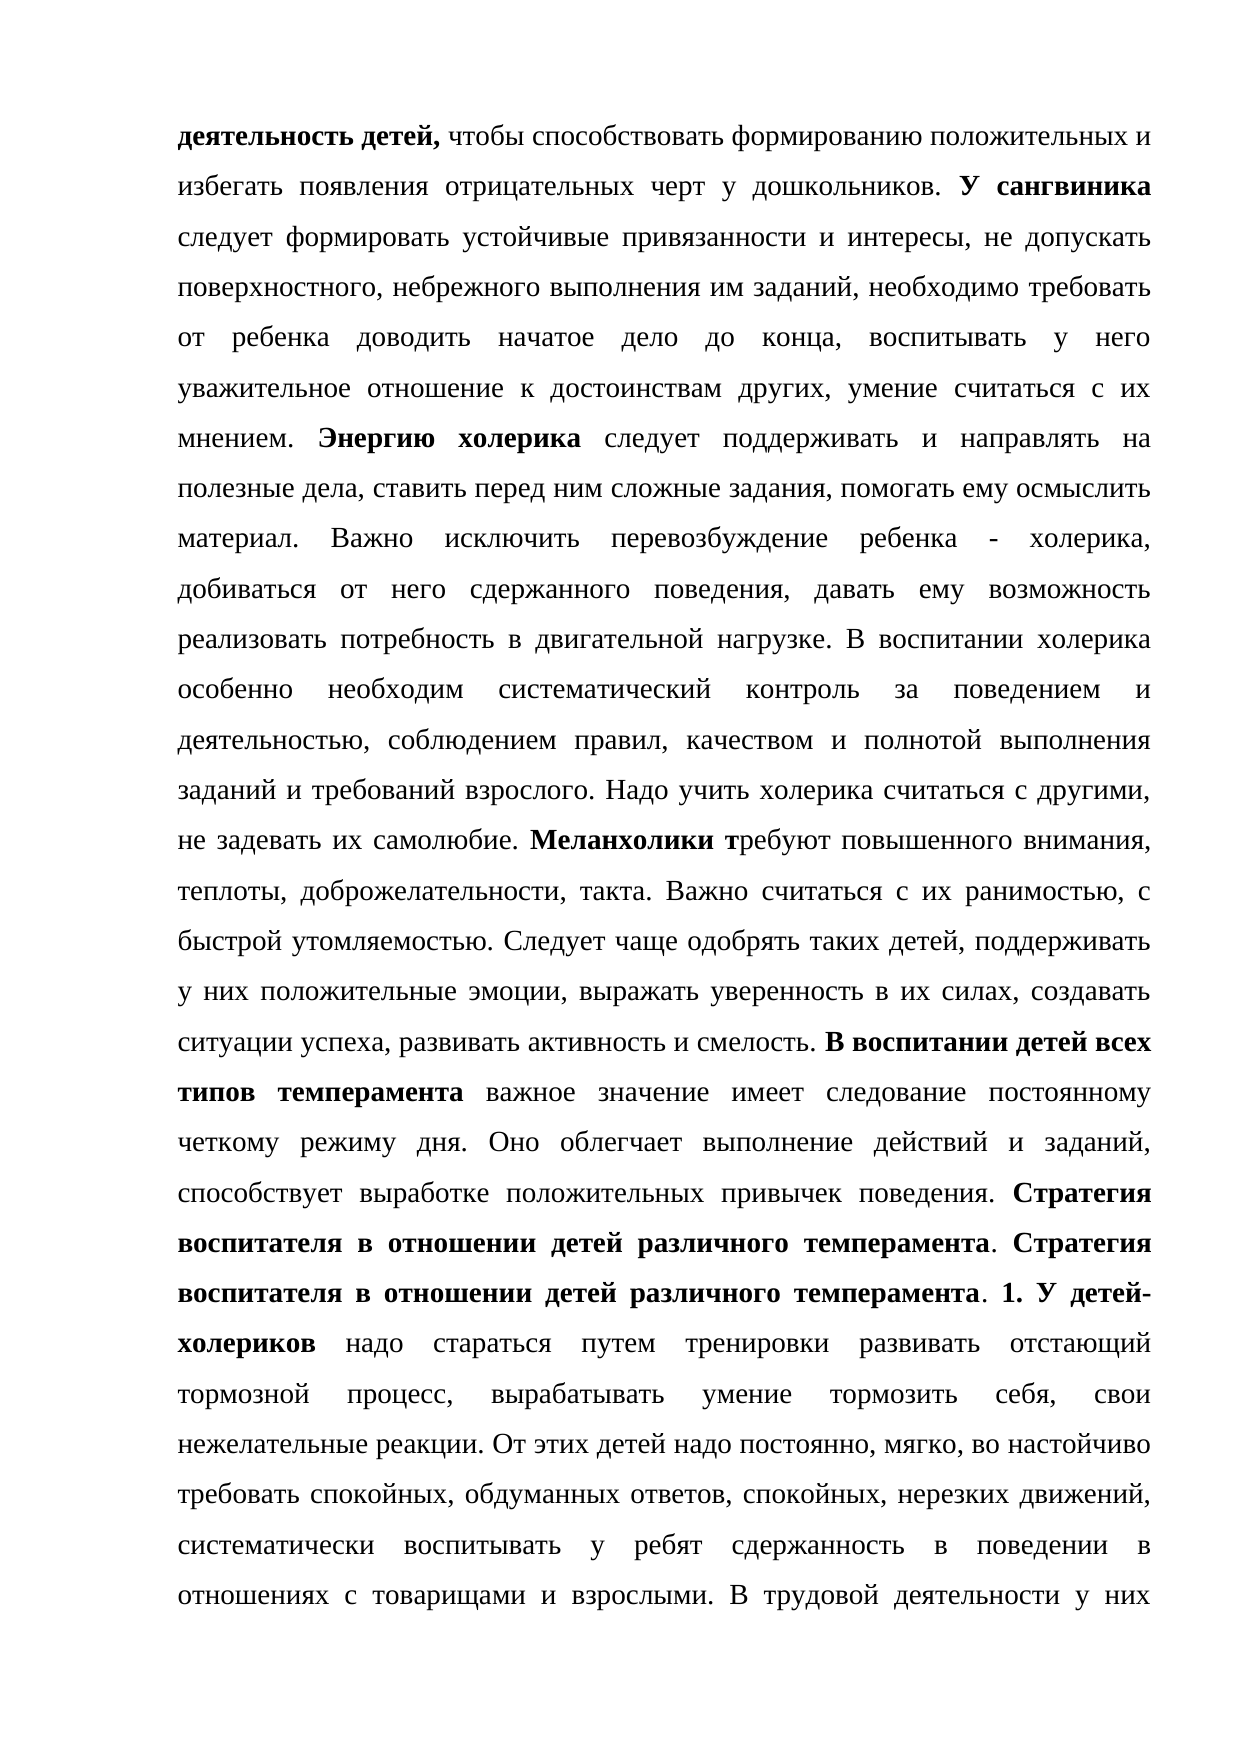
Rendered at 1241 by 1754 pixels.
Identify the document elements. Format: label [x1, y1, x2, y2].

text [177, 118, 1152, 1611]
